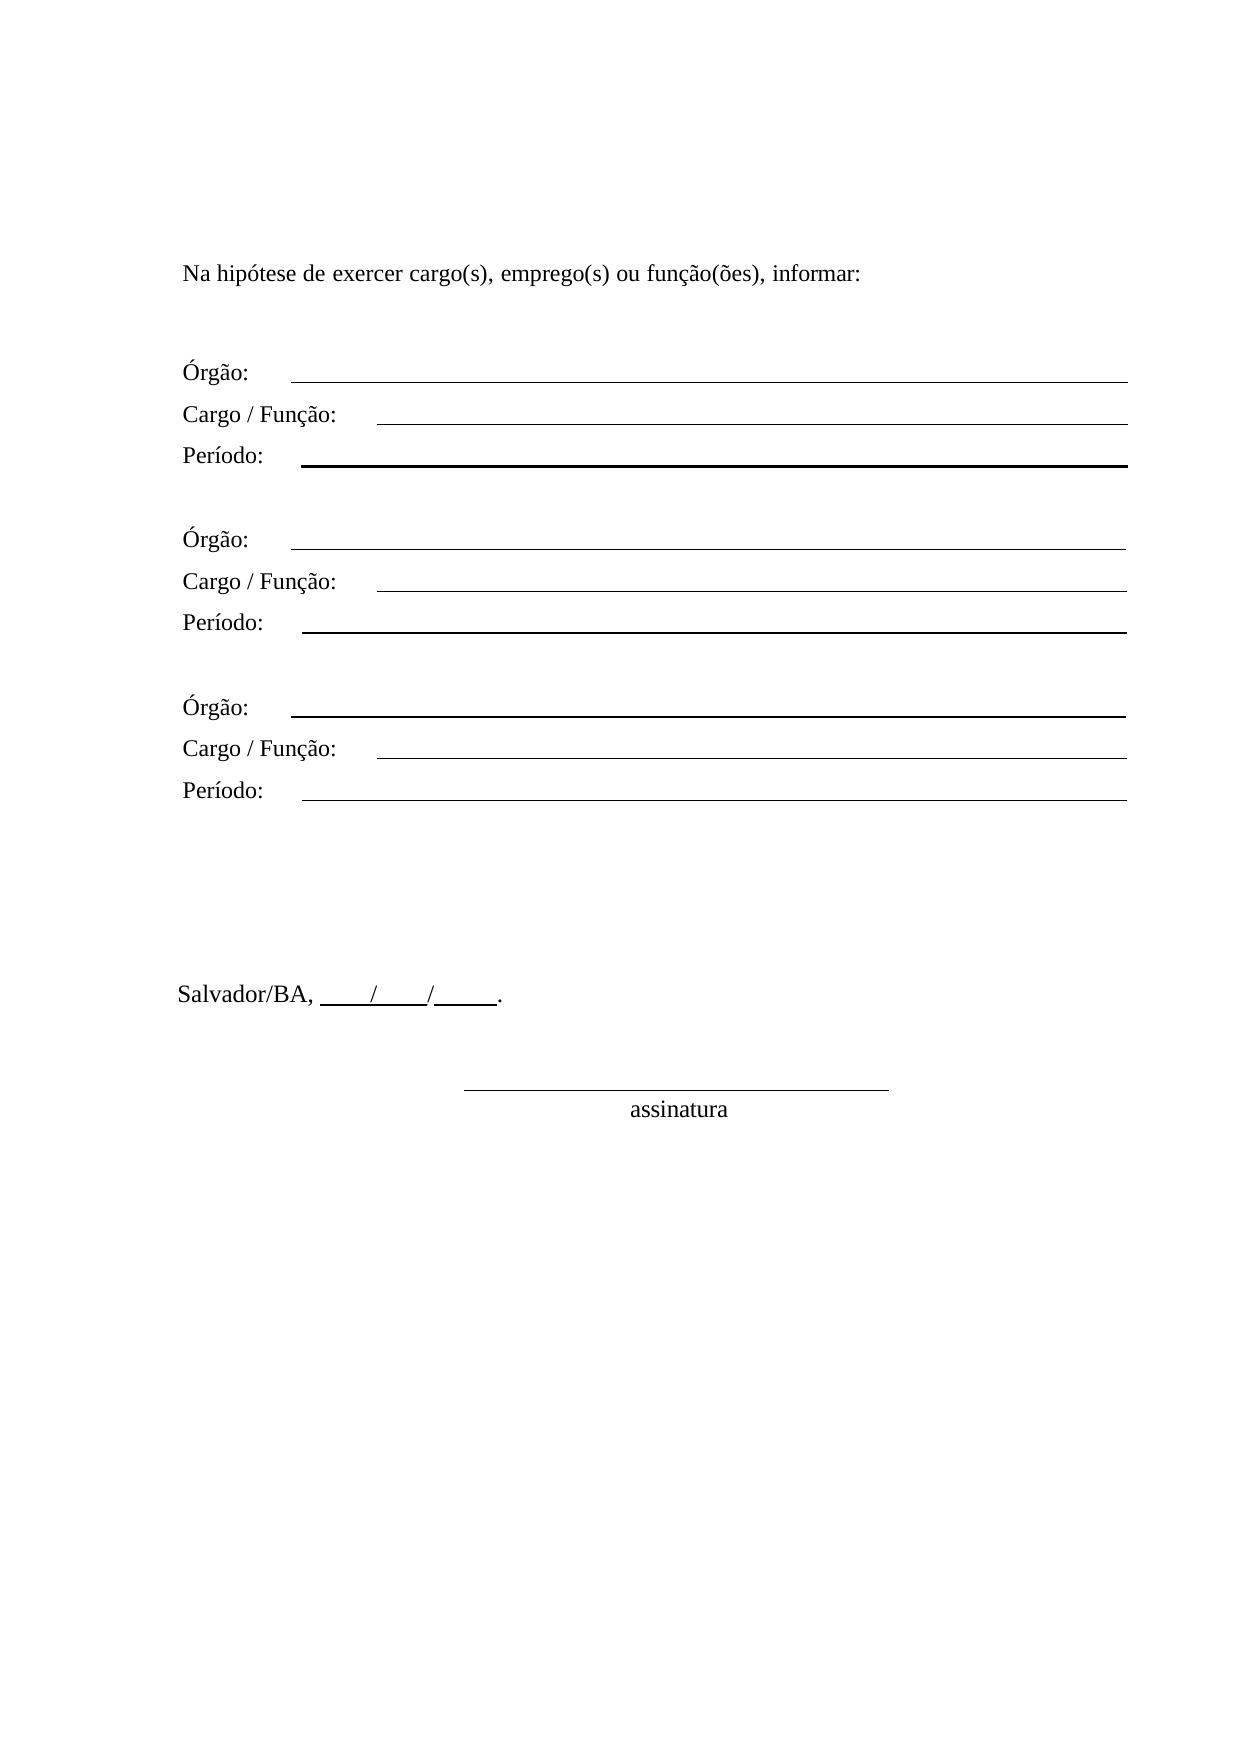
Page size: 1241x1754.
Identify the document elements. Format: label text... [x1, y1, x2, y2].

text Na hipótese de exercer cargo(s), emprego(s) ou função(ões), informar: [182, 259, 1181, 287]
text Salvador/BA, ____/____/_____. [177, 979, 1181, 1008]
text Órgão: Cargo / Função: Período: [182, 525, 1131, 636]
text Órgão: Cargo / Função: Período: [182, 692, 1131, 803]
subtitle assinatura [177, 1081, 1181, 1123]
text Órgão: Cargo / Função: Período: [182, 358, 1131, 469]
